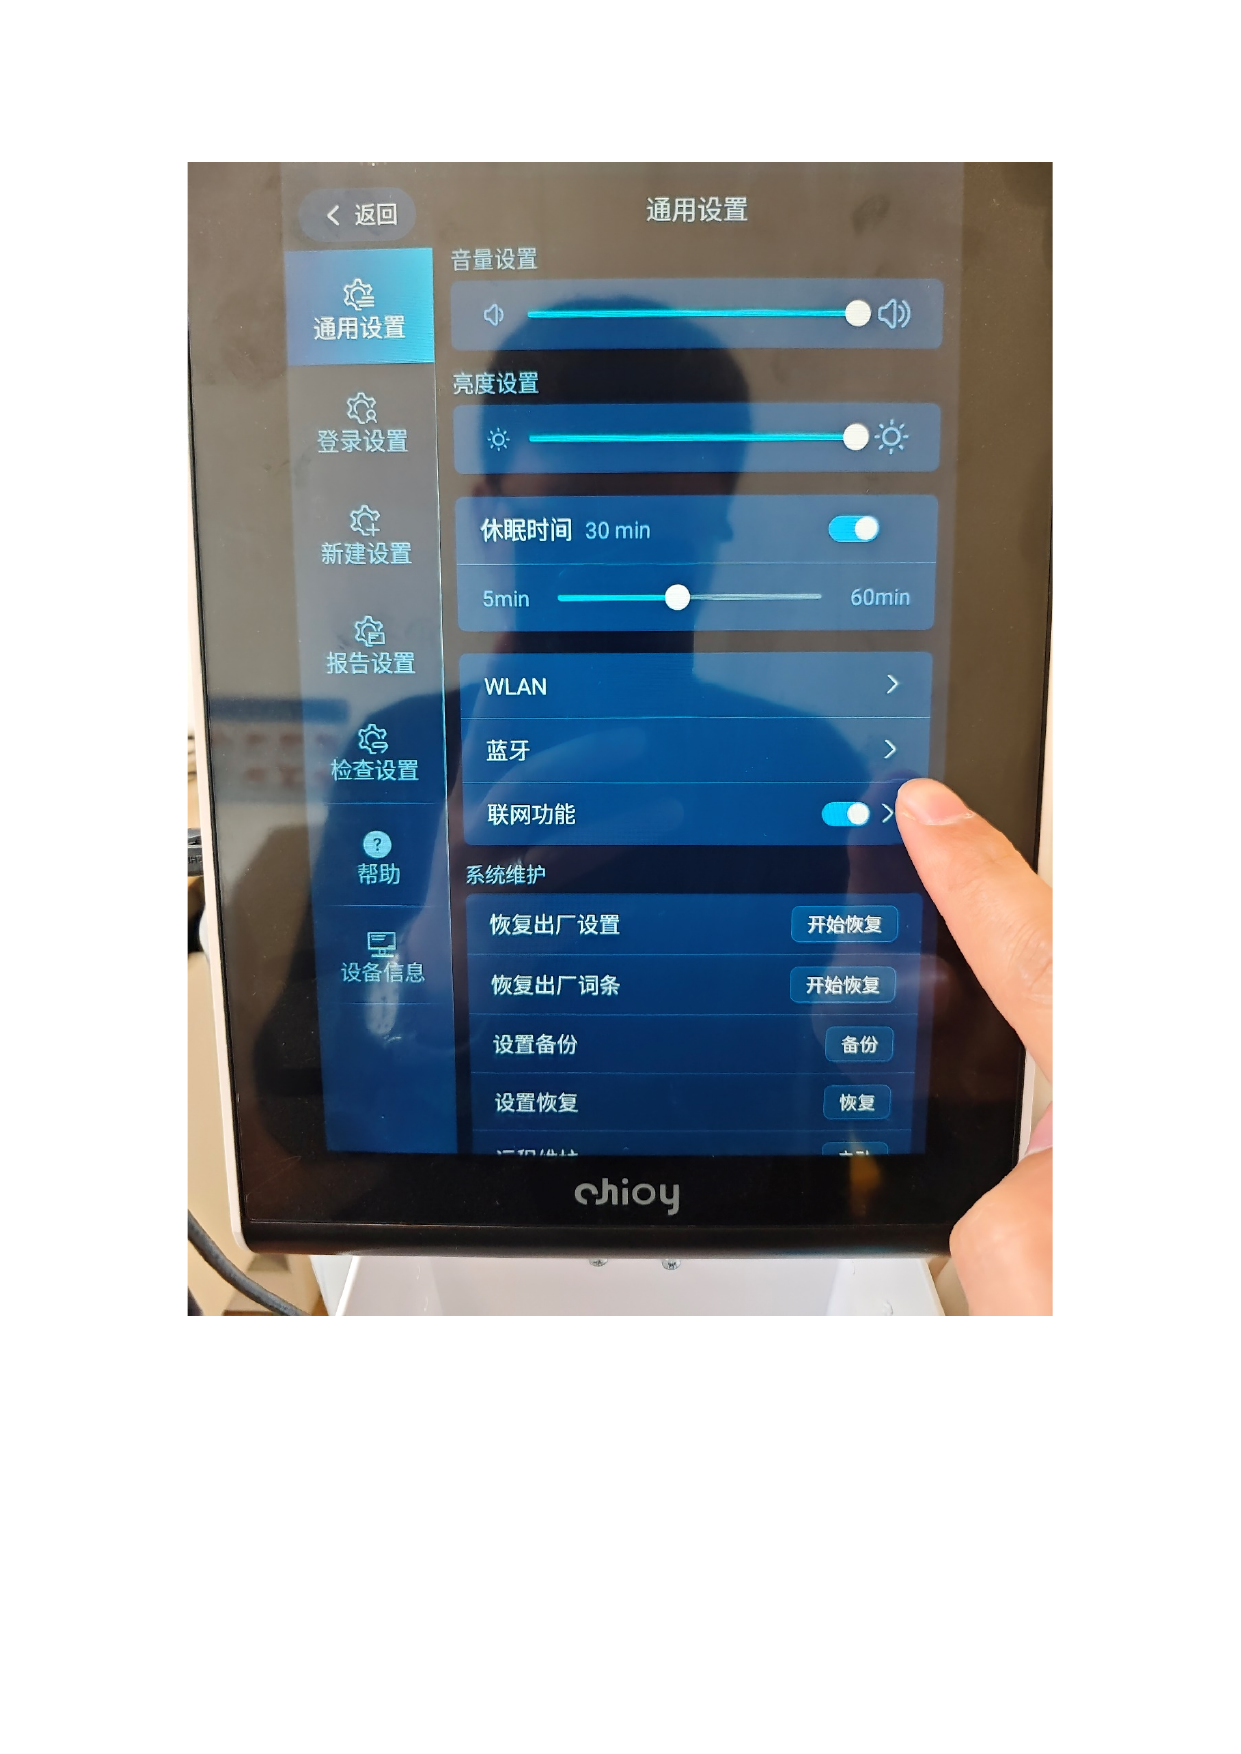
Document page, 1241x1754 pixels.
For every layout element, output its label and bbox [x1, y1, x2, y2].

picture [187, 162, 1053, 1316]
